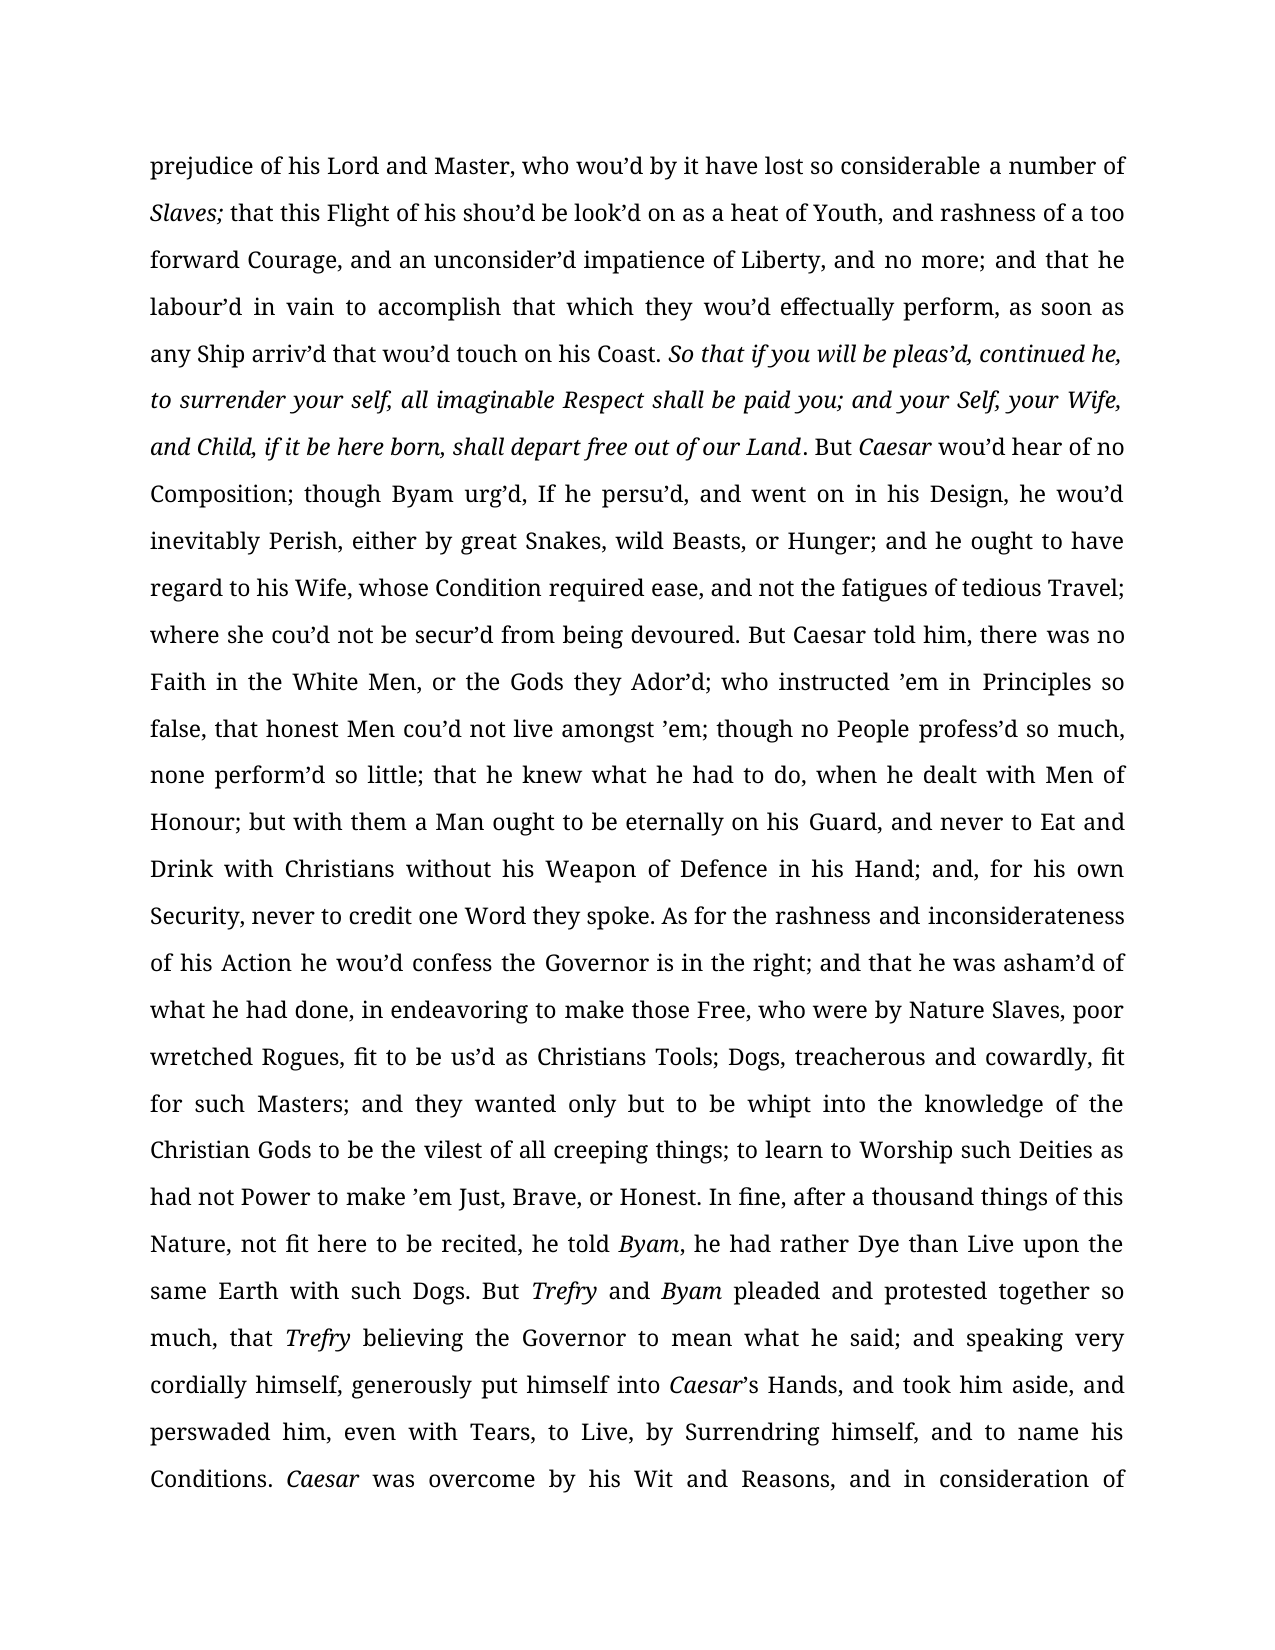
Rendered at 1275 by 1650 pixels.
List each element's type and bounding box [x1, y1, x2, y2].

text [150, 150, 1125, 1494]
